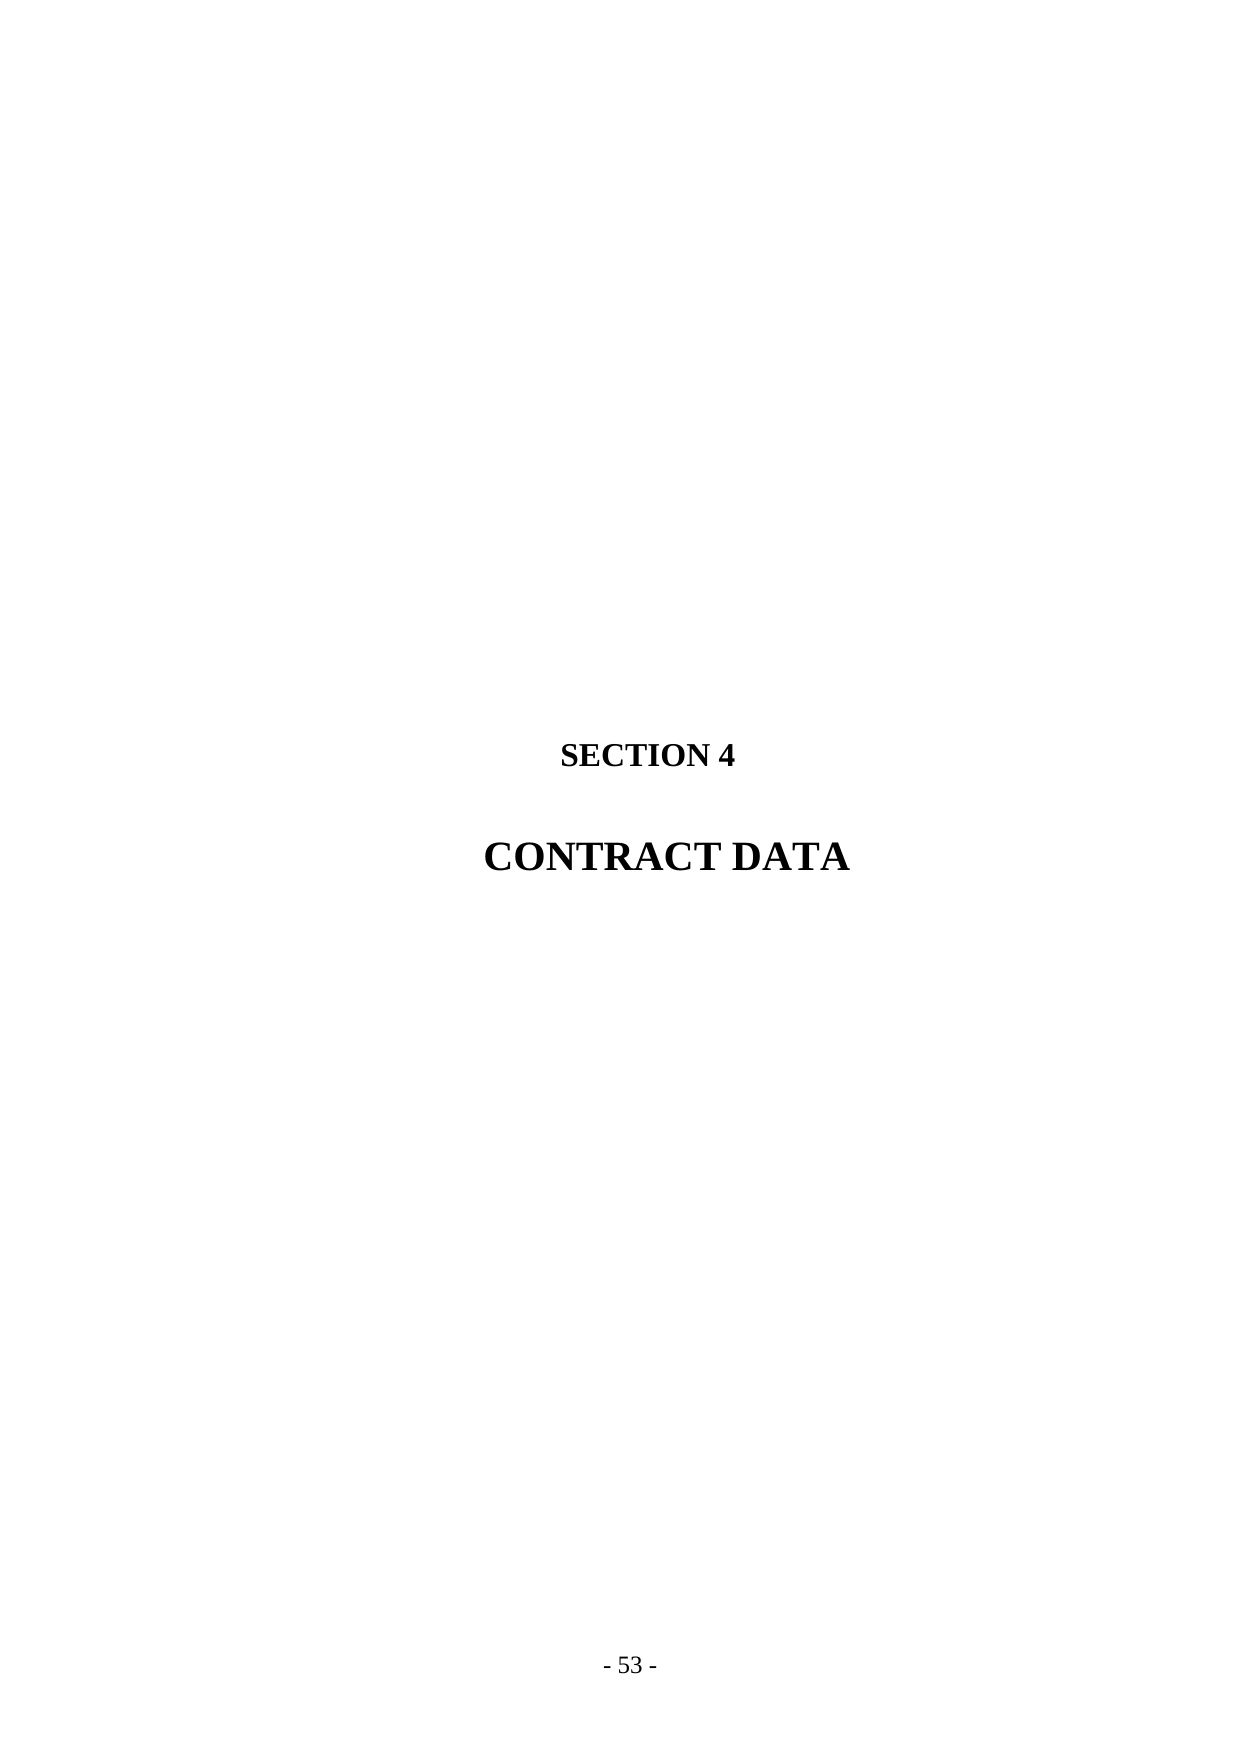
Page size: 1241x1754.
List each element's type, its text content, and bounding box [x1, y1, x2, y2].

subtitle CONTRACT DATA [217, 831, 1115, 879]
subtitle SECTION 4 [180, 735, 1115, 774]
